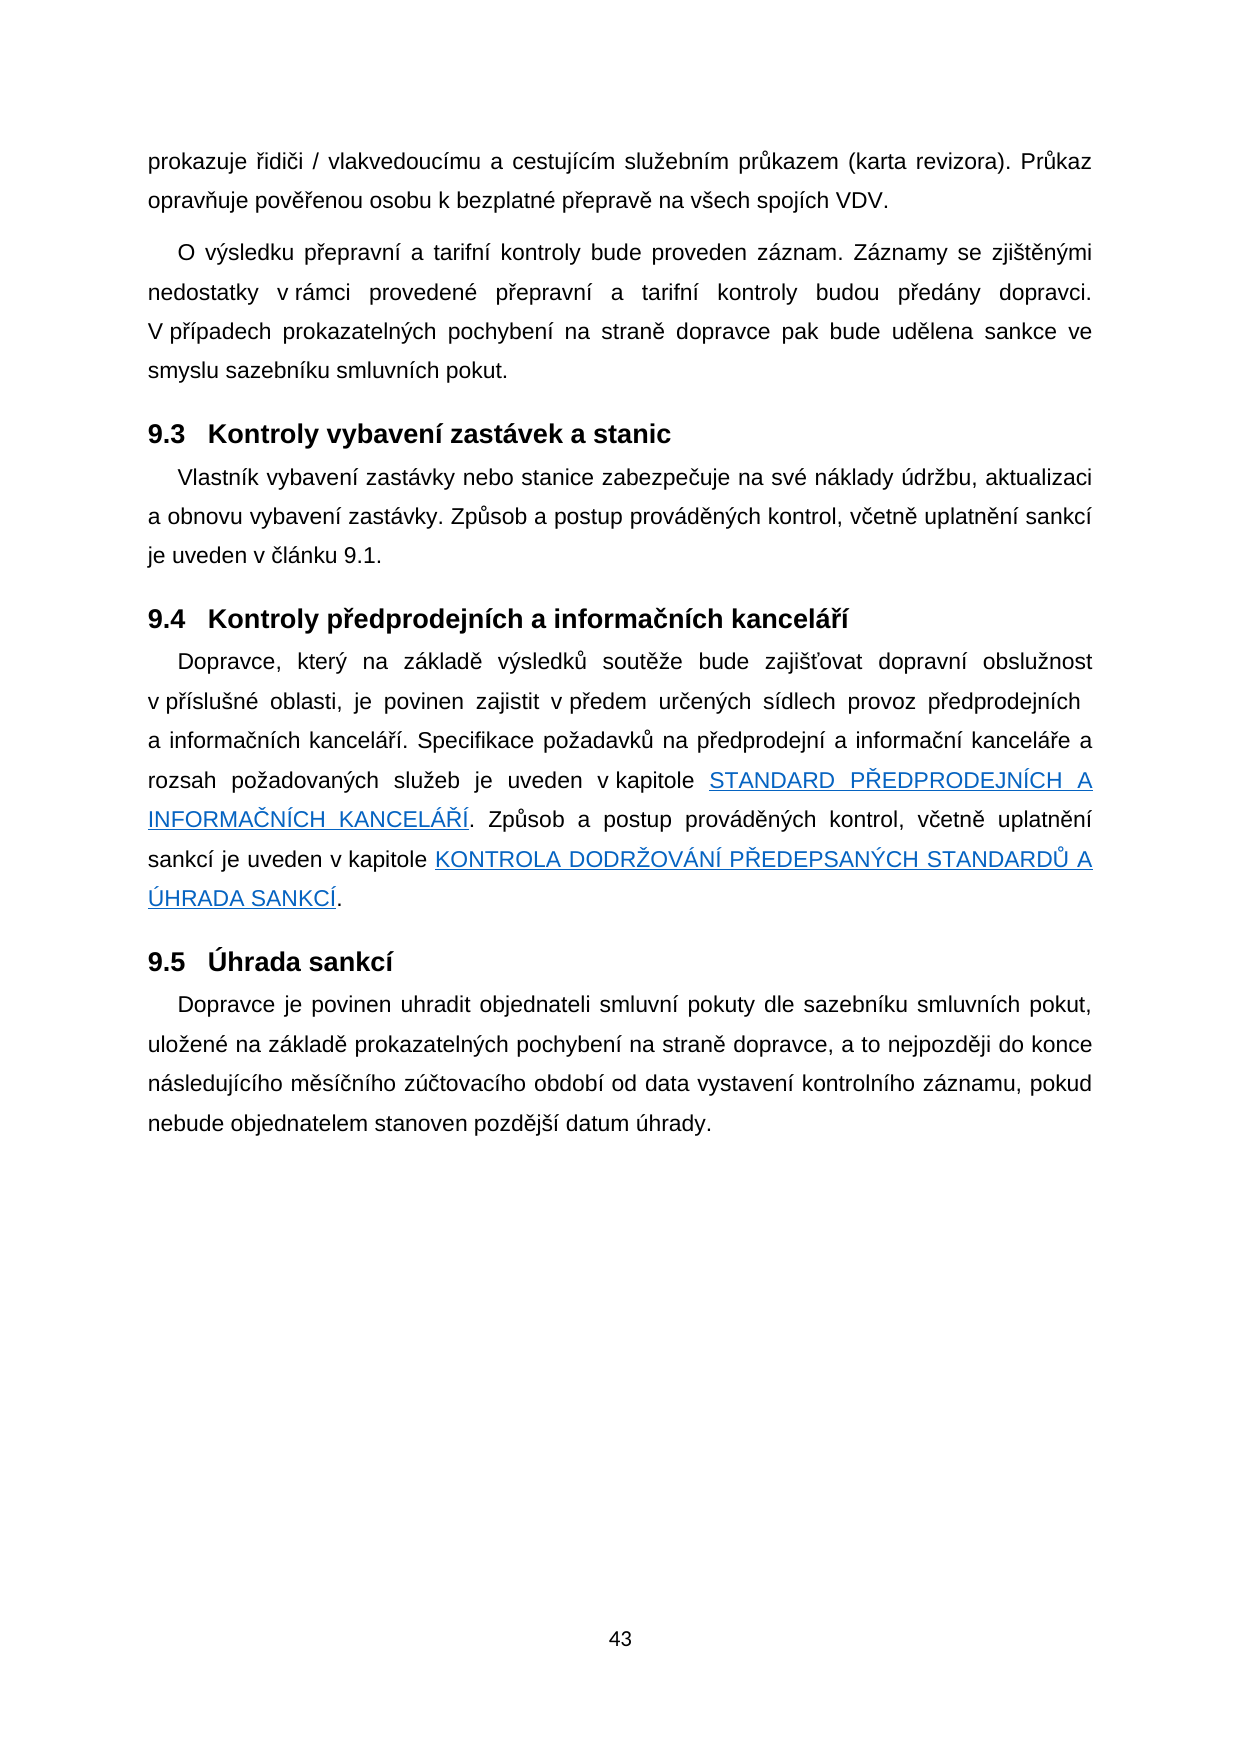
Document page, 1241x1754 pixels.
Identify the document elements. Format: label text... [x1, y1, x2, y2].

text Vlastník vybavení zastávky nebo stanice zabezpečuje na své náklady údržbu, aktualizaci a obnovu vybavení zastávky. Způsob a postup prováděných kontrol, včetně uplatnění sankcí je uveden v článku 9.1. [148, 463, 1093, 569]
subtitle Kontroly předprodejních a informačních kanceláří [148, 603, 1093, 634]
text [148, 148, 1093, 213]
text O výsledku přepravní a tarifní kontroly bude proveden záznam. Záznamy se zjištěnými nedostatky v rámci provedené přepravní a tarifní kontroly budou předány dopravci. V případech prokazatelných pochybení na straně dopravce pak bude udělena sankce ve smyslu sazebníku smluvních pokut. [148, 239, 1093, 384]
subtitle Úhrada sankcí [148, 946, 1093, 977]
subtitle Kontroly vybavení zastávek a stanic [148, 418, 1093, 449]
text Dopravce je povinen uhradit objednateli smluvní pokuty dle sazebníku smluvních pokut, uložené na základě prokazatelných pochybení na straně dopravce, a to nejpozději do konce následujícího měsíčního zúčtovacího období od data vystavení kontrolního záznamu, pokud nebude objednatelem stanoven pozdější datum úhrady. [148, 991, 1093, 1136]
text Dopravce, který na základě výsledků soutěže bude zajišťovat dopravní obslužnost v příslušné oblasti, je povinen zajistit v předem určených sídlech provoz předprodejních a informačních kanceláří. Specifikace požadavků na předprodejní a informační kanceláře a rozsah požadovaných služeb je uveden v kapitole STANDARD PŘEDPRODEJNÍCH A INFORMAČNÍCH KANCELÁŘÍ. Způsob a postup prováděných kontrol, včetně uplatnění sankcí je uveden v kapitole KONTROLA DODRŽOVÁNÍ PŘEDEPSANÝCH STANDARDŮ A ÚHRADA SANKCÍ. [148, 648, 1093, 912]
